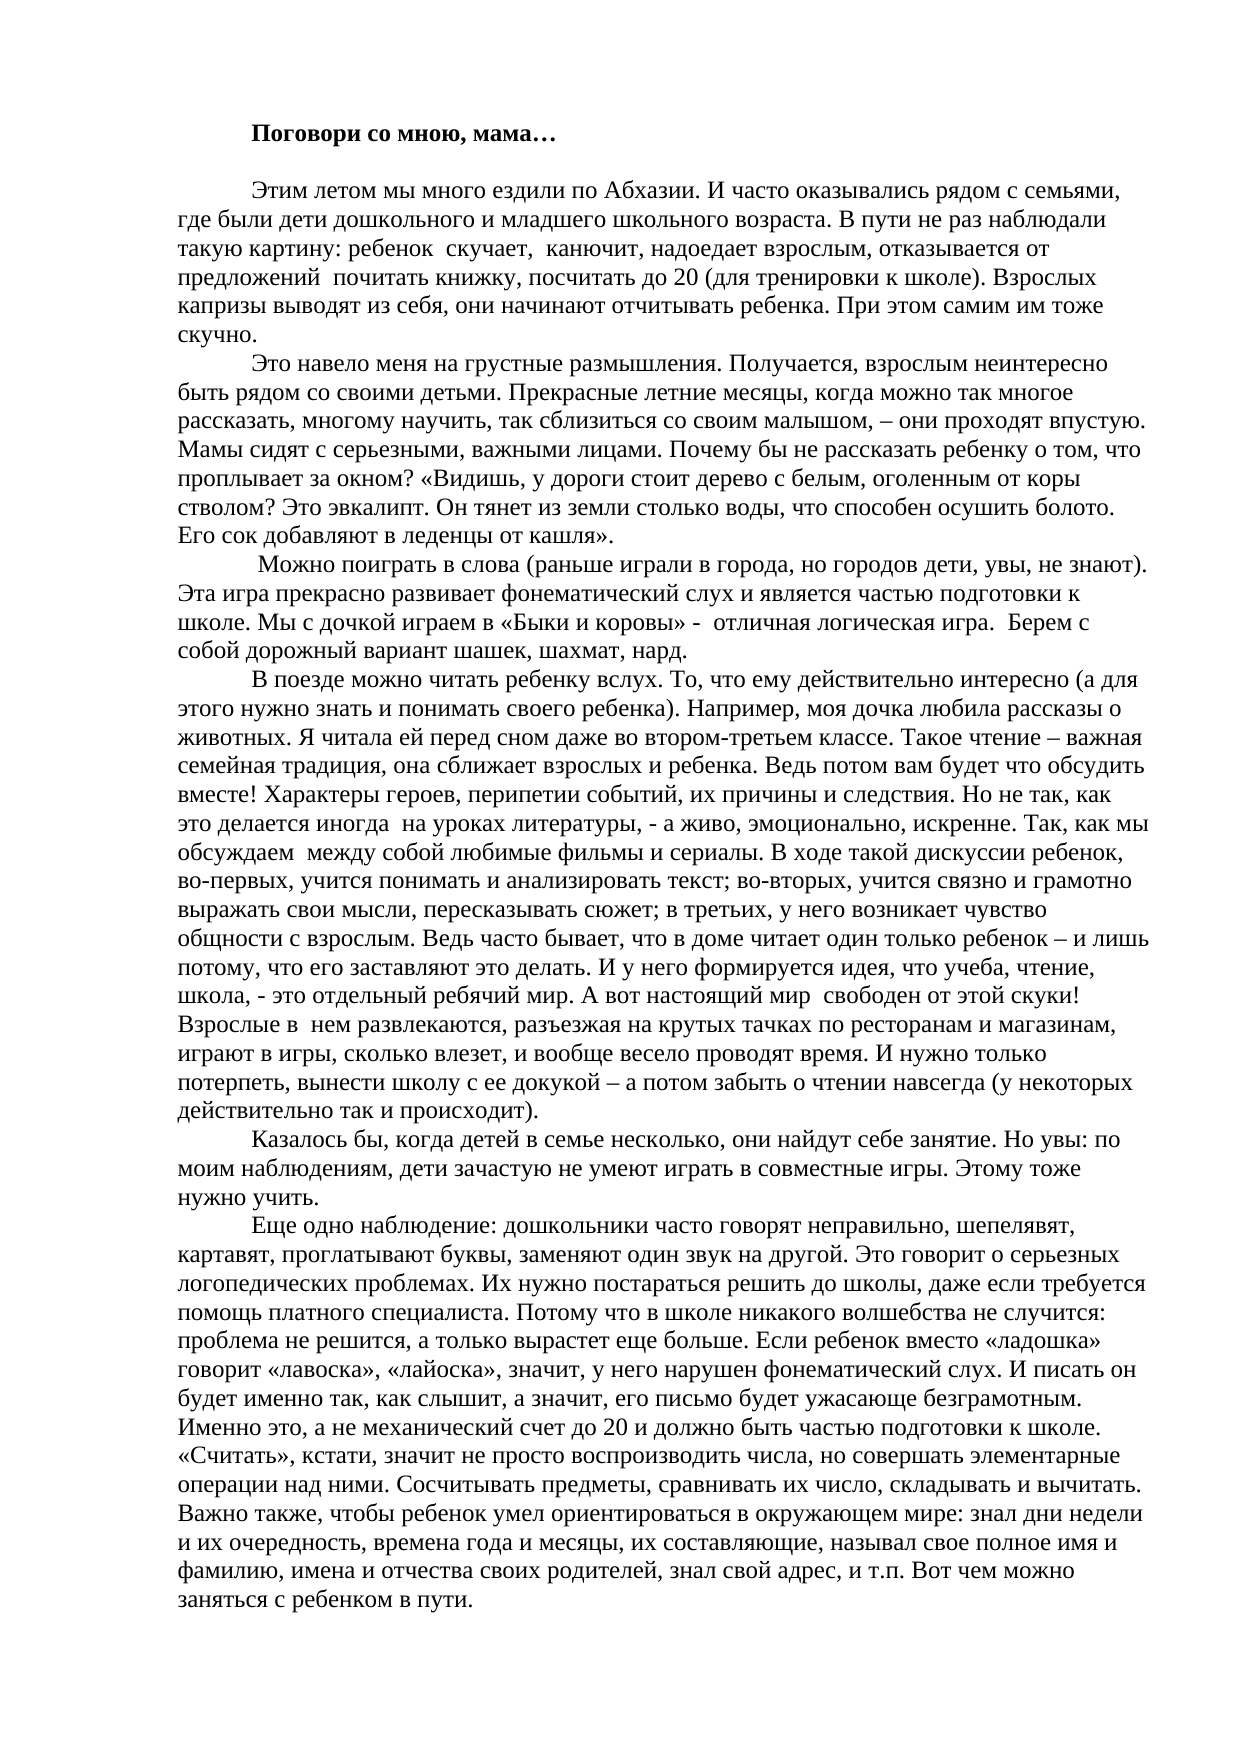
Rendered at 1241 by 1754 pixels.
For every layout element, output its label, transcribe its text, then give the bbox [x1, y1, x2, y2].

text Это навело меня на грустные размышления. Получается, взрослым неинтересно быть рядом со своими детьми. Прекрасные летние месяцы, когда можно так многое рассказать, многому научить, так сблизиться со своим малышом, – они проходят впустую. Мамы сидят с серьезными, важными лицами. Почему бы не рассказать ребенку о том, что проплывает за окном? «Видишь, у дороги стоит дерево с белым, оголенным от коры стволом? Это эвкалипт. Он тянет из земли столько воды, что способен осушить болото. Его сок добавляют в леденцы от кашля». [177, 348, 1152, 549]
text В поезде можно читать ребенку вслух. То, что ему действительно интересно (а для этого нужно знать и понимать своего ребенка). Например, моя дочка любила рассказы о животных. Я читала ей перед сном даже во втором-третьем классе. Такое чтение – важная семейная традиция, она сближает взрослых и ребенка. Ведь потом вам будет что обсудить вместе! Характеры героев, перипетии событий, их причины и следствия. Но не так, как это делается иногда на уроках литературы, - а живо, эмоционально, искренне. Так, как мы обсуждаем между собой любимые фильмы и сериалы. В ходе такой дискуссии ребенок, во-первых, учится понимать и анализировать текст; во-вторых, учится связно и грамотно выражать свои мысли, пересказывать сюжет; в третьих, у него возникает чувство общности с взрослым. Ведь часто бывает, что в доме читает один только ребенок – и лишь потому, что его заставляют это делать. И у него формируется идея, что учеба, чтение, школа, - это отдельный ребячий мир. А вот настоящий мир свободен от этой скуки! Взрослые в нем развлекаются, разъезжая на крутых тачках по ресторанам и магазинам, играют в игры, сколько влезет, и вообще весело проводят время. И нужно только потерпеть, вынести школу с ее докукой – а потом забыть о чтении навсегда (у некоторых действительно так и происходит). [177, 664, 1152, 1124]
text Еще одно наблюдение: дошкольники часто говорят неправильно, шепелявят, картавят, проглатывают буквы, заменяют один звук на другой. Это говорит о серьезных логопедических проблемах. Их нужно постараться решить до школы, даже если требуется помощь платного специалиста. Потому что в школе никакого волшебства не случится: проблема не решится, а только вырастет еще больше. Если ребенок вместо «ладошка» говорит «лавоска», «лайоска», значит, у него нарушен фонематический слух. И писать он будет именно так, как слышит, а значит, его письмо будет ужасающе безграмотным. Именно это, а не механический счет до 20 и должно быть частью подготовки к школе. «Считать», кстати, значит не просто воспроизводить числа, но совершать элементарные операции над ними. Сосчитывать предметы, сравнивать их число, складывать и вычитать. Важно также, чтобы ребенок умел ориентироваться в окружающем мире: знал дни недели и их очередность, времена года и месяцы, их составляющие, называл свое полное имя и фамилию, имена и отчества своих родителей, знал свой адрес, и т.п. Вот чем можно заняться с ребенком в пути. [177, 1211, 1152, 1613]
text Поговори со мною, мама… [177, 118, 1152, 147]
text Казалось бы, когда детей в семье несколько, они найдут себе занятие. Но увы: по моим наблюдениям, дети зачастую не умеют играть в совместные игры. Этому тоже нужно учить. [177, 1124, 1152, 1211]
text Этим летом мы много ездили по Абхазии. И часто оказывались рядом с семьями, где были дети дошкольного и младшего школьного возраста. В пути не раз наблюдали такую картину: ребенок скучает, канючит, надоедает взрослым, отказывается от предложений почитать книжку, посчитать до 20 (для тренировки к школе). Взрослых капризы выводят из себя, они начинают отчитывать ребенка. При этом самим им тоже скучно. [177, 176, 1152, 348]
text Можно поиграть в слова (раньше играли в города, но городов дети, увы, не знают). Эта игра прекрасно развивает фонематический слух и является частью подготовки к школе. Мы с дочкой играем в «Быки и коровы» - отличная логическая игра. Берем с собой дорожный вариант шашек, шахмат, нард. [177, 549, 1152, 664]
